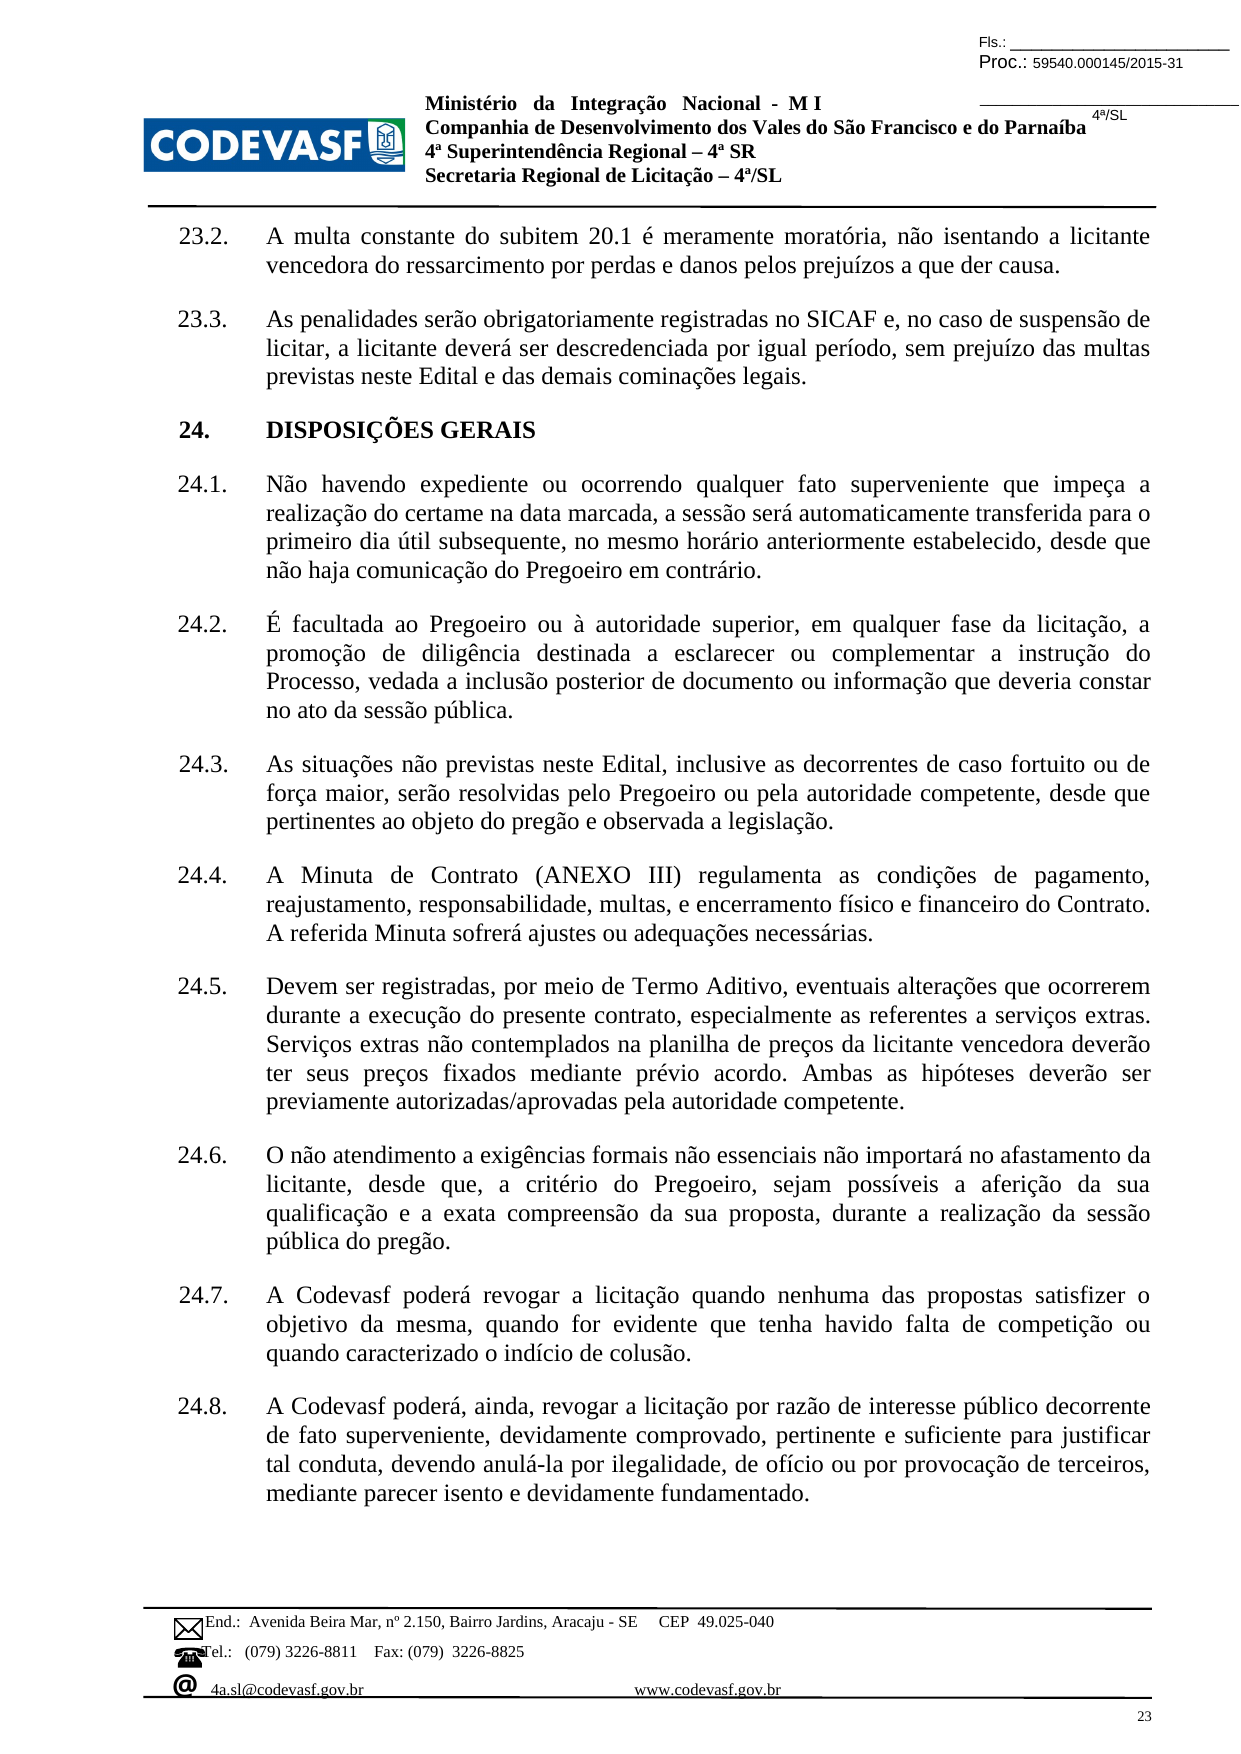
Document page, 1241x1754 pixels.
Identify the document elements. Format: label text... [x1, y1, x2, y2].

picture [143, 118, 406, 172]
text 24.1. Não havendo expediente ou ocorrendo qualquer fato superveniente que impeça a realização do certame na data marcada, a sessão será automaticamente transferida para o primeiro dia útil subsequente, no mesmo horário anteriormente estabelecido, desde que não haja comunicação do Pregoeiro em contrário. [177, 469, 1152, 584]
text 24.6. O não atendimento a exigências formais não essenciais não importará no afastamento da licitante, desde que, a critério do Pregoeiro, sejam possíveis a aferição da sua qualificação e a exata compreensão da sua proposta, durante a realização da sessão pública do pregão. [177, 1140, 1152, 1255]
text 24.7. A Codevasf poderá revogar a licitação quando nenhuma das propostas satisfizer o objetivo da mesma, quando for evidente que tenha havido falta de competição ou quando caracterizado o indício de colusão. [179, 1280, 1152, 1366]
text 23.2. A multa constante do subitem 20.1 é meramente moratória, não isentando a licitante vencedora do ressarcimento por perdas e danos pelos prejuízos a que der causa. [179, 221, 1152, 279]
text 24.8. A Codevasf poderá, ainda, revogar a licitação por razão de interesse público decorrente de fato superveniente, devidamente comprovado, pertinente e suficiente para justificar tal conduta, devendo anulá-la por ilegalidade, de ofício ou por provocação de terceiros, mediante parecer isento e devidamente fundamentado. [177, 1391, 1152, 1506]
text 24.4. A Minuta de Contrato (ANEXO III) regulamenta as condições de pagamento, reajustamento, responsabilidade, multas, e encerramento físico e financeiro do Contrato. A referida Minuta sofrerá ajustes ou adequações necessárias. [177, 860, 1152, 946]
text 24.2. É facultada ao Pregoeiro ou à autoridade superior, em qualquer fase da licitação, a promoção de diligência destinada a esclarecer ou complementar a instrução do Processo, vedada a inclusão posterior de documento ou informação que deveria constar no ato da sessão pública. [177, 609, 1152, 724]
text 23.3. As penalidades serão obrigatoriamente registradas no SICAF e, no caso de suspensão de licitar, a licitante deverá ser descredenciada por igual período, sem prejuízo das multas previstas neste Edital e das demais cominações legais. [177, 304, 1152, 390]
text 24.5. Devem ser registradas, por meio de Termo Aditivo, eventuais alterações que ocorrerem durante a execução do presente contrato, especialmente as referentes a serviços extras. Serviços extras não contemplados na planilha de preços da licitante vencedora deverão ter seus preços fixados mediante prévio acordo. Ambas as hipóteses deverão ser previamente autorizadas/aprovadas pela autoridade competente. [177, 971, 1152, 1115]
text 24. DISPOSIÇÕES GERAIS [178, 415, 1152, 444]
text 24.3. As situações não previstas neste Edital, inclusive as decorrentes de caso fortuito ou de força maior, serão resolvidas pelo Pregoeiro ou pela autoridade competente, desde que pertinentes ao objeto do pregão e observada a legislação. [179, 749, 1152, 835]
